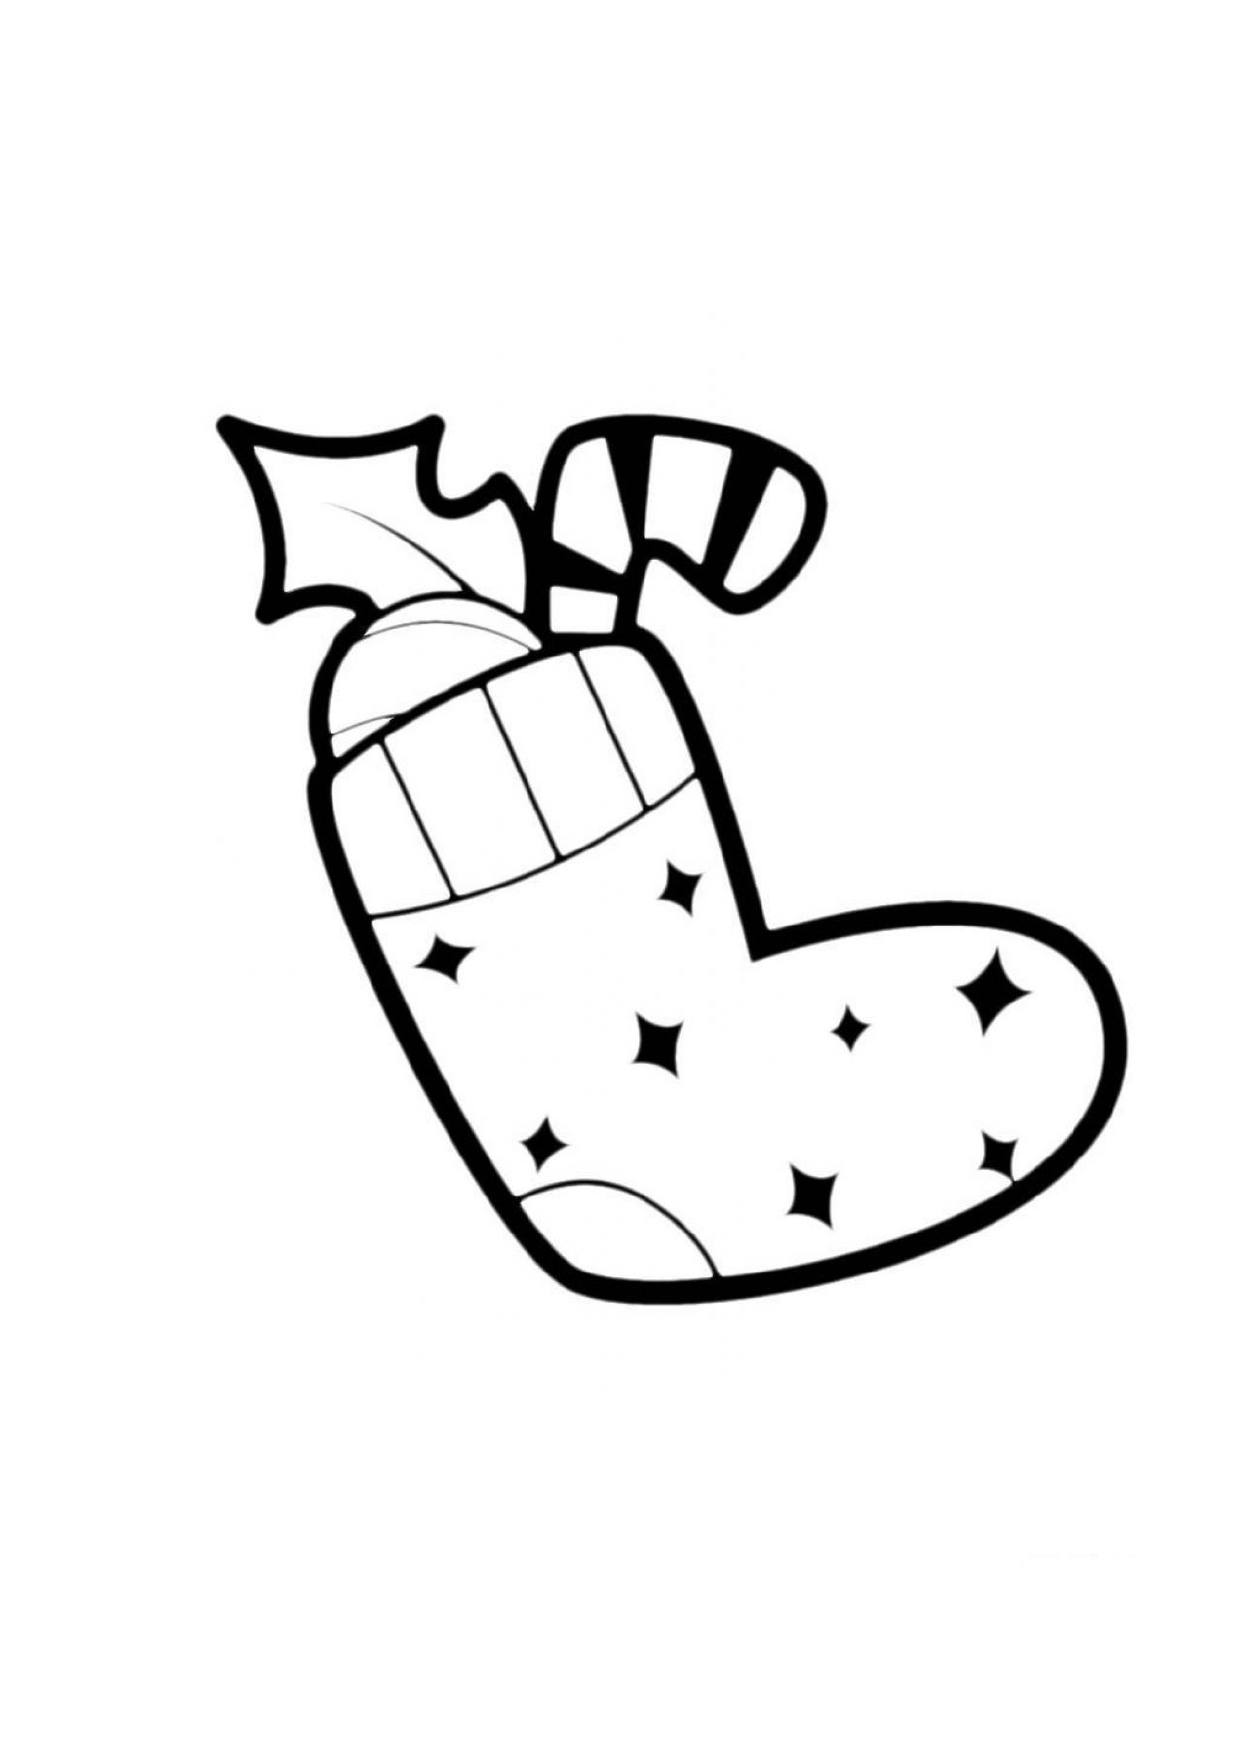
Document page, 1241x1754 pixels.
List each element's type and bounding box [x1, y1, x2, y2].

picture [177, 118, 1152, 1580]
